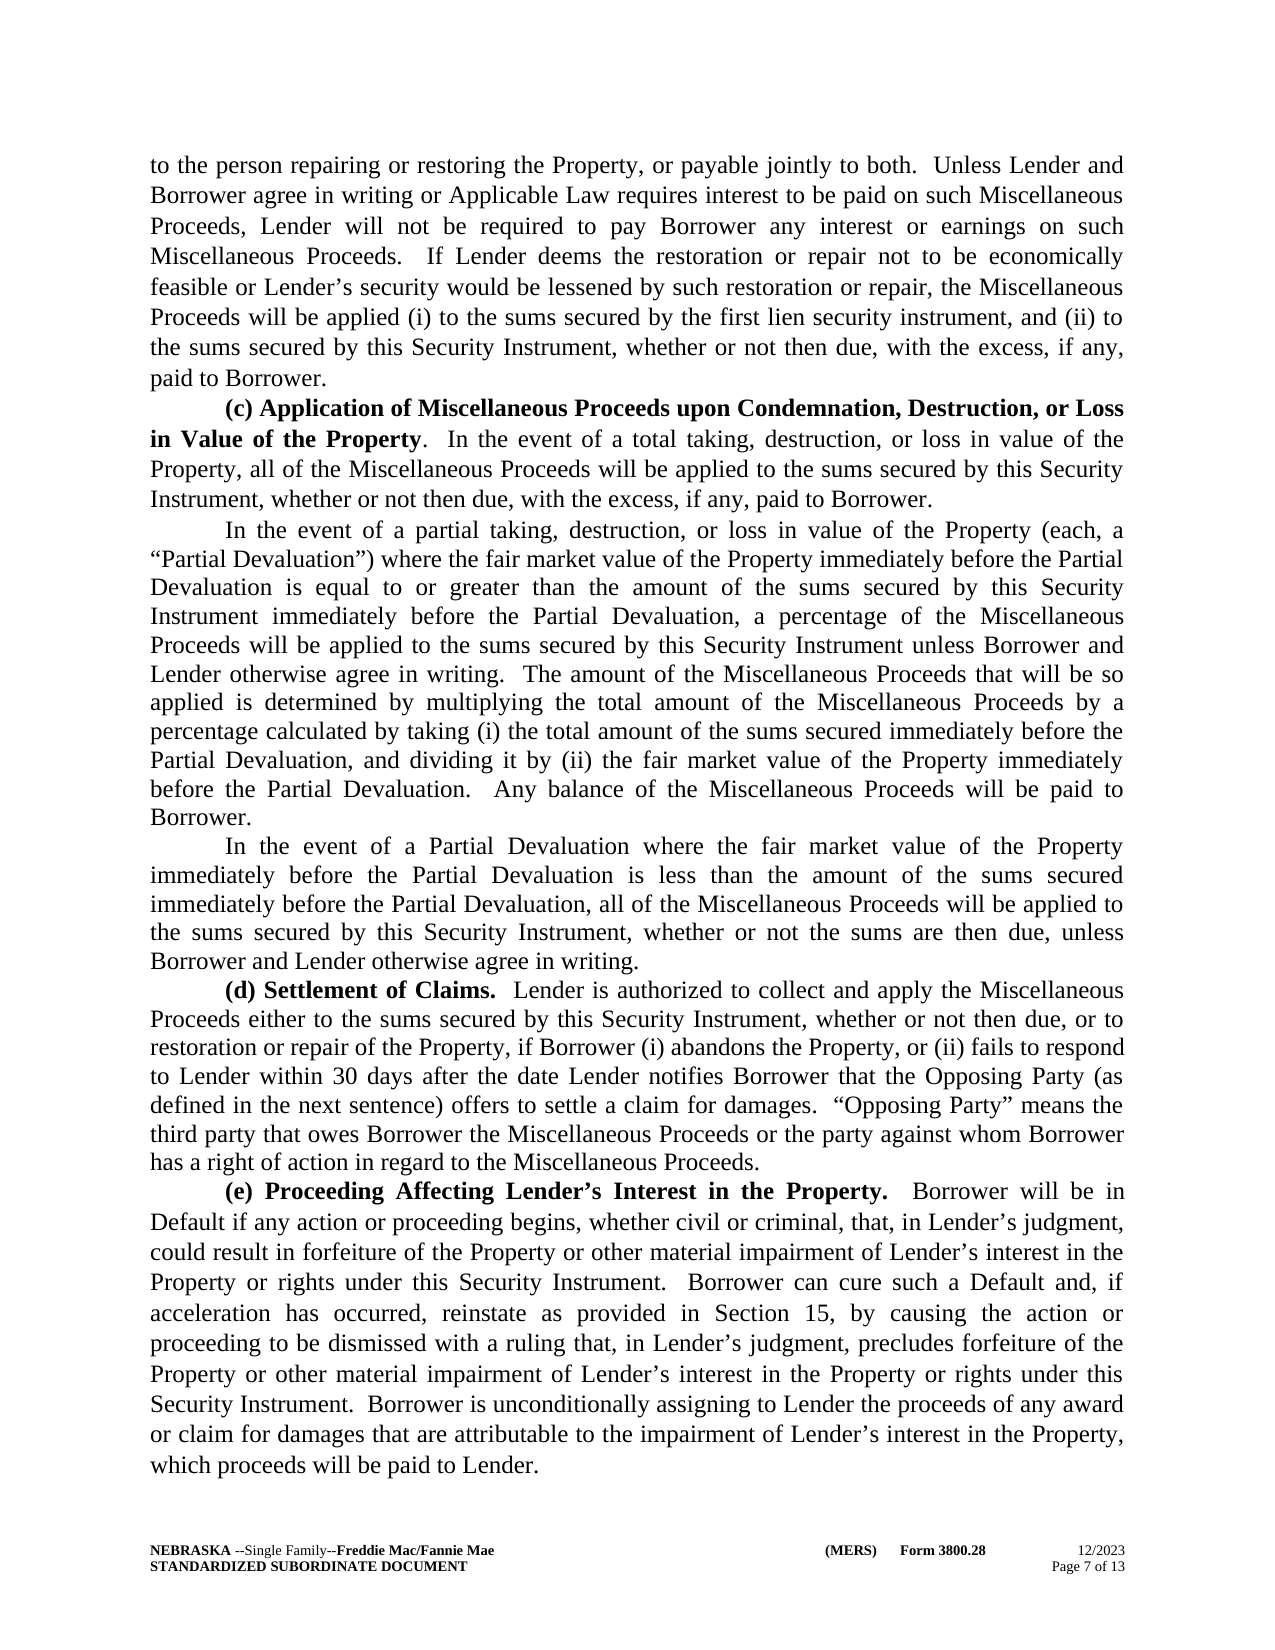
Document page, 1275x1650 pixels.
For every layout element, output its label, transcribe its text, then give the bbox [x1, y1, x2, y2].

text In the event of a partial taking, destruction, or loss in value of the Property (each, a “Partial Devaluation”) where the fair market value of the Property immediately before the Partial Devaluation is equal to or greater than the amount of the sums secured by this Security Instrument immediately before the Partial Devaluation, a percentage of the Miscellaneous Proceeds will be applied to the sums secured by this Security Instrument unless Borrower and Lender otherwise agree in writing. The amount of the Miscellaneous Proceeds that will be so applied is determined by multiplying the total amount of the Miscellaneous Proceeds by a percentage calculated by taking (i) the total amount of the sums secured immediately before the Partial Devaluation, and dividing it by (ii) the fair market value of the Property immediately before the Partial Devaluation. Any balance of the Miscellaneous Proceeds will be paid to Borrower. [150, 515, 1125, 831]
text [150, 150, 1125, 392]
text (c) Application of Miscellaneous Proceeds upon Condemnation, Destruction, or Loss in Value of the Property. In the event of a total taking, destruction, or loss in value of the Property, all of the Miscellaneous Proceeds will be applied to the sums secured by this Security Instrument, whether or not then due, with the excess, if any, paid to Borrower. [150, 393, 1125, 513]
text (e) Proceeding Affecting Lender’s Interest in the Property. Borrower will be in Default if any action or proceeding begins, whether civil or criminal, that, in Lender’s judgment, could result in forfeiture of the Property or other material impairment of Lender’s interest in the Property or rights under this Security Instrument. Borrower can cure such a Default and, if acceleration has occurred, reinstate as provided in Section 15, by causing the action or proceeding to be dismissed with a ruling that, in Lender’s judgment, precludes forfeiture of the Property or other material impairment of Lender’s interest in the Property or rights under this Security Instrument. Borrower is unconditionally assigning to Lender the proceeds of any award or claim for damages that are attributable to the impairment of Lender’s interest in the Property, which proceeds will be paid to Lender. [150, 1176, 1125, 1479]
text (d) Settlement of Claims. Lender is authorized to collect and apply the Miscellaneous Proceeds either to the sums secured by this Security Instrument, whether or not then due, or to restoration or repair of the Property, if Borrower (i) abandons the Property, or (ii) fails to respond to Lender within 30 days after the date Lender notifies Borrower that the Opposing Party (as defined in the next sentence) offers to settle a claim for damages. “Opposing Party” means the third party that owes Borrower the Miscellaneous Proceeds or the party against whom Borrower has a right of action in regard to the Miscellaneous Proceeds. [150, 975, 1125, 1176]
text In the event of a Partial Devaluation where the fair market value of the Property immediately before the Partial Devaluation is less than the amount of the sums secured immediately before the Partial Devaluation, all of the Miscellaneous Proceeds will be applied to the sums secured by this Security Instrument, whether or not the sums are then due, unless Borrower and Lender otherwise agree in writing. [150, 831, 1125, 975]
